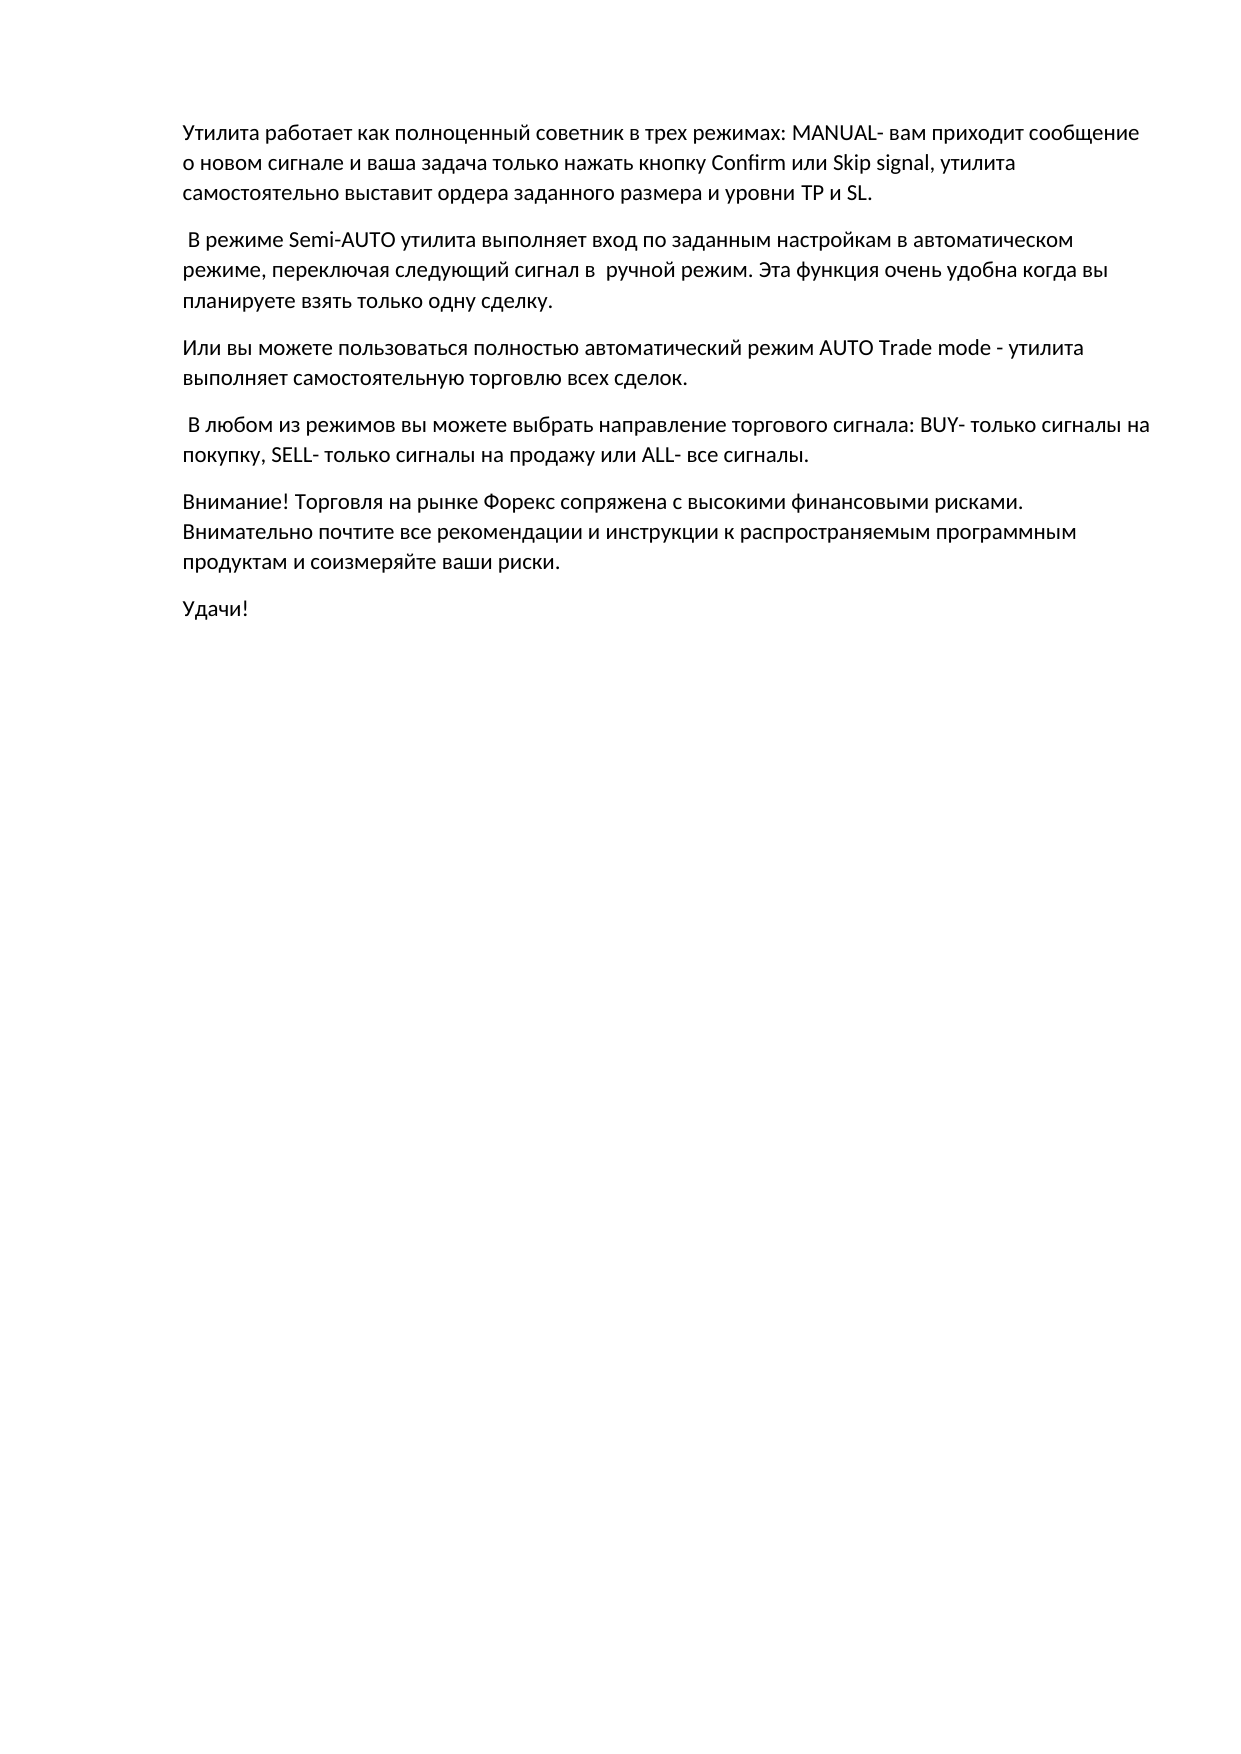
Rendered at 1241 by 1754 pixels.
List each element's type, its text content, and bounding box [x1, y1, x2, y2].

text В любом из режимов вы можете выбрать направление торгового сигнала: BUY- только сигналы на покупку, SELL- только сигналы на продажу или ALL- все сигналы. [182, 410, 1152, 468]
text В режиме Semi-AUTO утилита выполняет вход по заданным настройкам в автоматическом режиме, переключая следующий сигнал в ручной режим. Эта функция очень удобна когда вы планируете взять только одну сделку. [182, 225, 1152, 314]
text Или вы можете пользоваться полностью автоматический режим AUTO Trade mode - утилита выполняет самостоятельную торговлю всех сделок. [182, 333, 1152, 391]
text Утилита работает как полноценный советник в трех режимах: MANUAL- вам приходит сообщение о новом сигнале и ваша задача только нажать кнопку Confirm или Skip signal, утилита самостоятельно выставит ордера заданного размера и уровни TP и SL. [182, 118, 1152, 207]
text Удачи! [182, 594, 1152, 622]
text Внимание! Торговля на рынке Форекс сопряжена с высокими финансовыми рисками. Внимательно почтите все рекомендации и инструкции к распространяемым программным продуктам и соизмеряйте ваши риски. [182, 487, 1152, 575]
